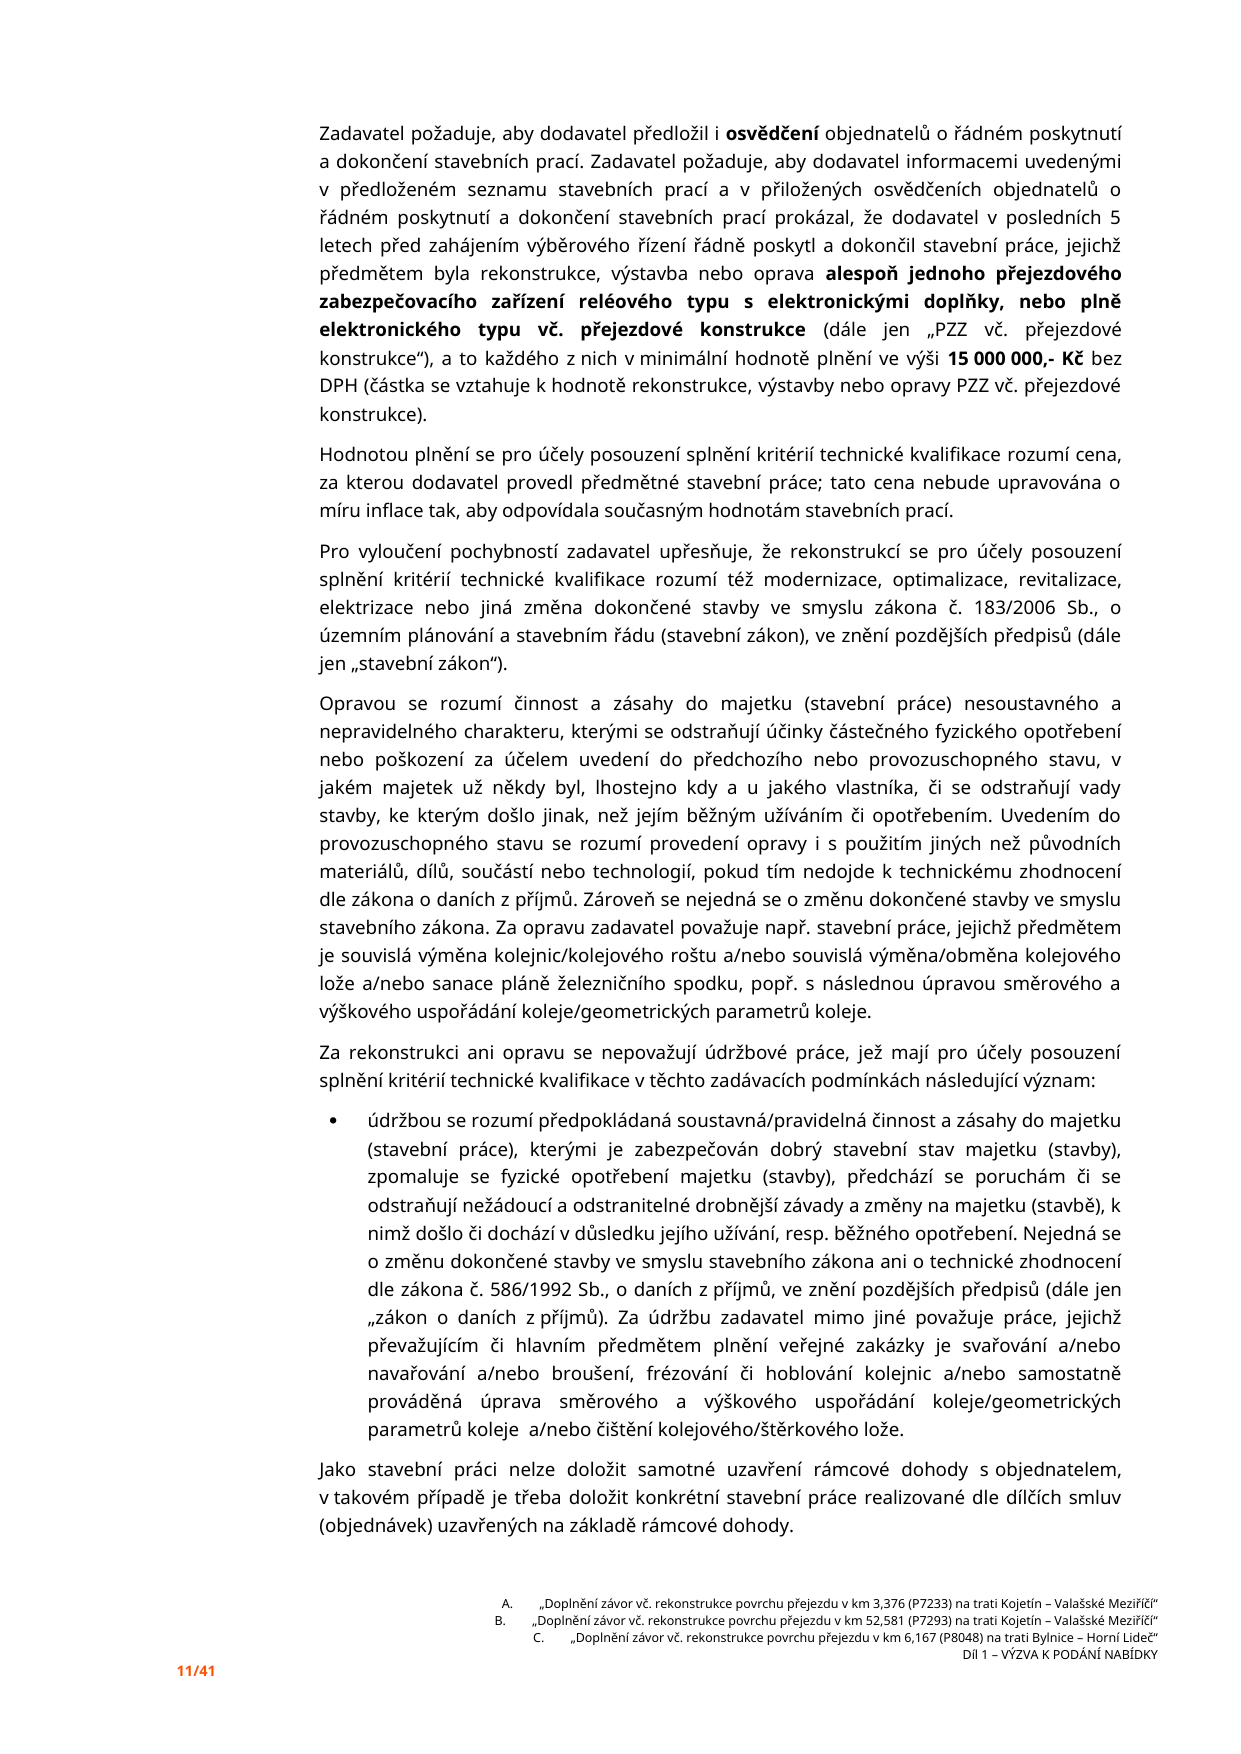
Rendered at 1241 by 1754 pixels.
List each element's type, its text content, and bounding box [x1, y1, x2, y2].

text Opravou se rozumí činnost a zásahy do majetku (stavební práce) nesoustavného a nepravidelného charakteru, kterými se odstraňují účinky částečného fyzického opotřebení nebo poškození za účelem uvedení do předchozího nebo provozuschopného stavu, v jakém majetek už někdy byl, lhostejno kdy a u jakého vlastníka, či se odstraňují vady stavby, ke kterým došlo jinak, než jejím běžným užíváním či opotřebením. Uvedením do provozuschopného stavu se rozumí provedení opravy i s použitím jiných než původních materiálů, dílů, součástí nebo technologií, pokud tím nedojde k technickému zhodnocení dle zákona o daních z příjmů. Zároveň se nejedná se o změnu dokončené stavby ve smyslu stavebního zákona. Za opravu zadavatel považuje např. stavební práce, jejichž předmětem je souvislá výměna kolejnic/kolejového roštu a/nebo souvislá výměna/obměna kolejového lože a/nebo sanace pláně železničního spodku, popř. s následnou úpravou směrového a výškového uspořádání koleje/geometrických parametrů koleje. [319, 691, 1122, 1024]
text Hodnotou plnění se pro účely posouzení splnění kritérií technické kvalifikace rozumí cena, za kterou dodavatel provedl předmětné stavební práce; tato cena nebude upravována o míru inflace tak, aby odpovídala současným hodnotám stavebních prací. [319, 441, 1122, 523]
text Zadavatel požaduje, aby dodavatel předložil i osvědčení objednatelů o řádném poskytnutí a dokončení stavebních prací. Zadavatel požaduje, aby dodavatel informacemi uvedenými v předloženém seznamu stavebních prací a v přiložených osvědčeních objednatelů o řádném poskytnutí a dokončení stavebních prací prokázal, že dodavatel v posledních 5 letech před zahájením výběrového řízení řádně poskytl a dokončil stavební práce, jejichž předmětem byla rekonstrukce, výstavba nebo oprava alespoň jednoho přejezdového zabezpečovacího zařízení reléového typu s elektronickými doplňky, nebo plně elektronického typu vč. přejezdové konstrukce (dále jen „PZZ vč. přejezdové konstrukce“), a to každého z nich v minimální hodnotě plnění ve výši 15 000 000,- Kč bez DPH (částka se vztahuje k hodnotě rekonstrukce, výstavby nebo opravy PZZ vč. přejezdové konstrukce). [319, 121, 1122, 426]
text Pro vyloučení pochybností zadavatel upřesňuje, že rekonstrukcí se pro účely posouzení splnění kritérií technické kvalifikace rozumí též modernizace, optimalizace, revitalizace, elektrizace nebo jiná změna dokončené stavby ve smyslu zákona č. 183/2006 Sb., o územním plánování a stavebním řádu (stavební zákon), ve znění pozdějších předpisů (dále jen „stavební zákon“). [319, 538, 1122, 676]
list údržbou se rozumí předpokládaná soustavná/pravidelná činnost a zásahy do majetku (stavební práce), kterými je zabezpečován dobrý stavební stav majetku (stavby), zpomaluje se fyzické opotřebení majetku (stavby), předchází se poruchám či se odstraňují nežádoucí a odstranitelné drobnější závady a změny na majetku (stavbě), k nimž došlo či dochází v důsledku jejího užívání, resp. běžného opotřebení. Nejedná se o změnu dokončené stavby ve smyslu stavebního zákona ani o technické zhodnocení dle zákona č. 586/1992 Sb., o daních z příjmů, ve znění pozdějších předpisů (dále jen „zákon o daních z příjmů). Za údržbu zadavatel mimo jiné považuje práce, jejichž převažujícím či hlavním předmětem plnění veřejné zakázky je svařování a/nebo navařování a/nebo broušení, frézování či hoblování kolejnic a/nebo samostatně prováděná úprava směrového a výškového uspořádání koleje/geometrických parametrů koleje a/nebo čištění kolejového/štěrkového lože. [330, 1108, 1122, 1442]
text Za rekonstrukci ani opravu se nepovažují údržbové práce, jež mají pro účely posouzení splnění kritérií technické kvalifikace v těchto zadávacích podmínkách následující význam: [319, 1039, 1122, 1093]
text Jako stavební práci nelze doložit samotné uzavření rámcové dohody s objednatelem, v takovém případě je třeba doložit konkrétní stavební práce realizované dle dílčích smluv (objednávek) uzavřených na základě rámcové dohody. [319, 1457, 1122, 1538]
